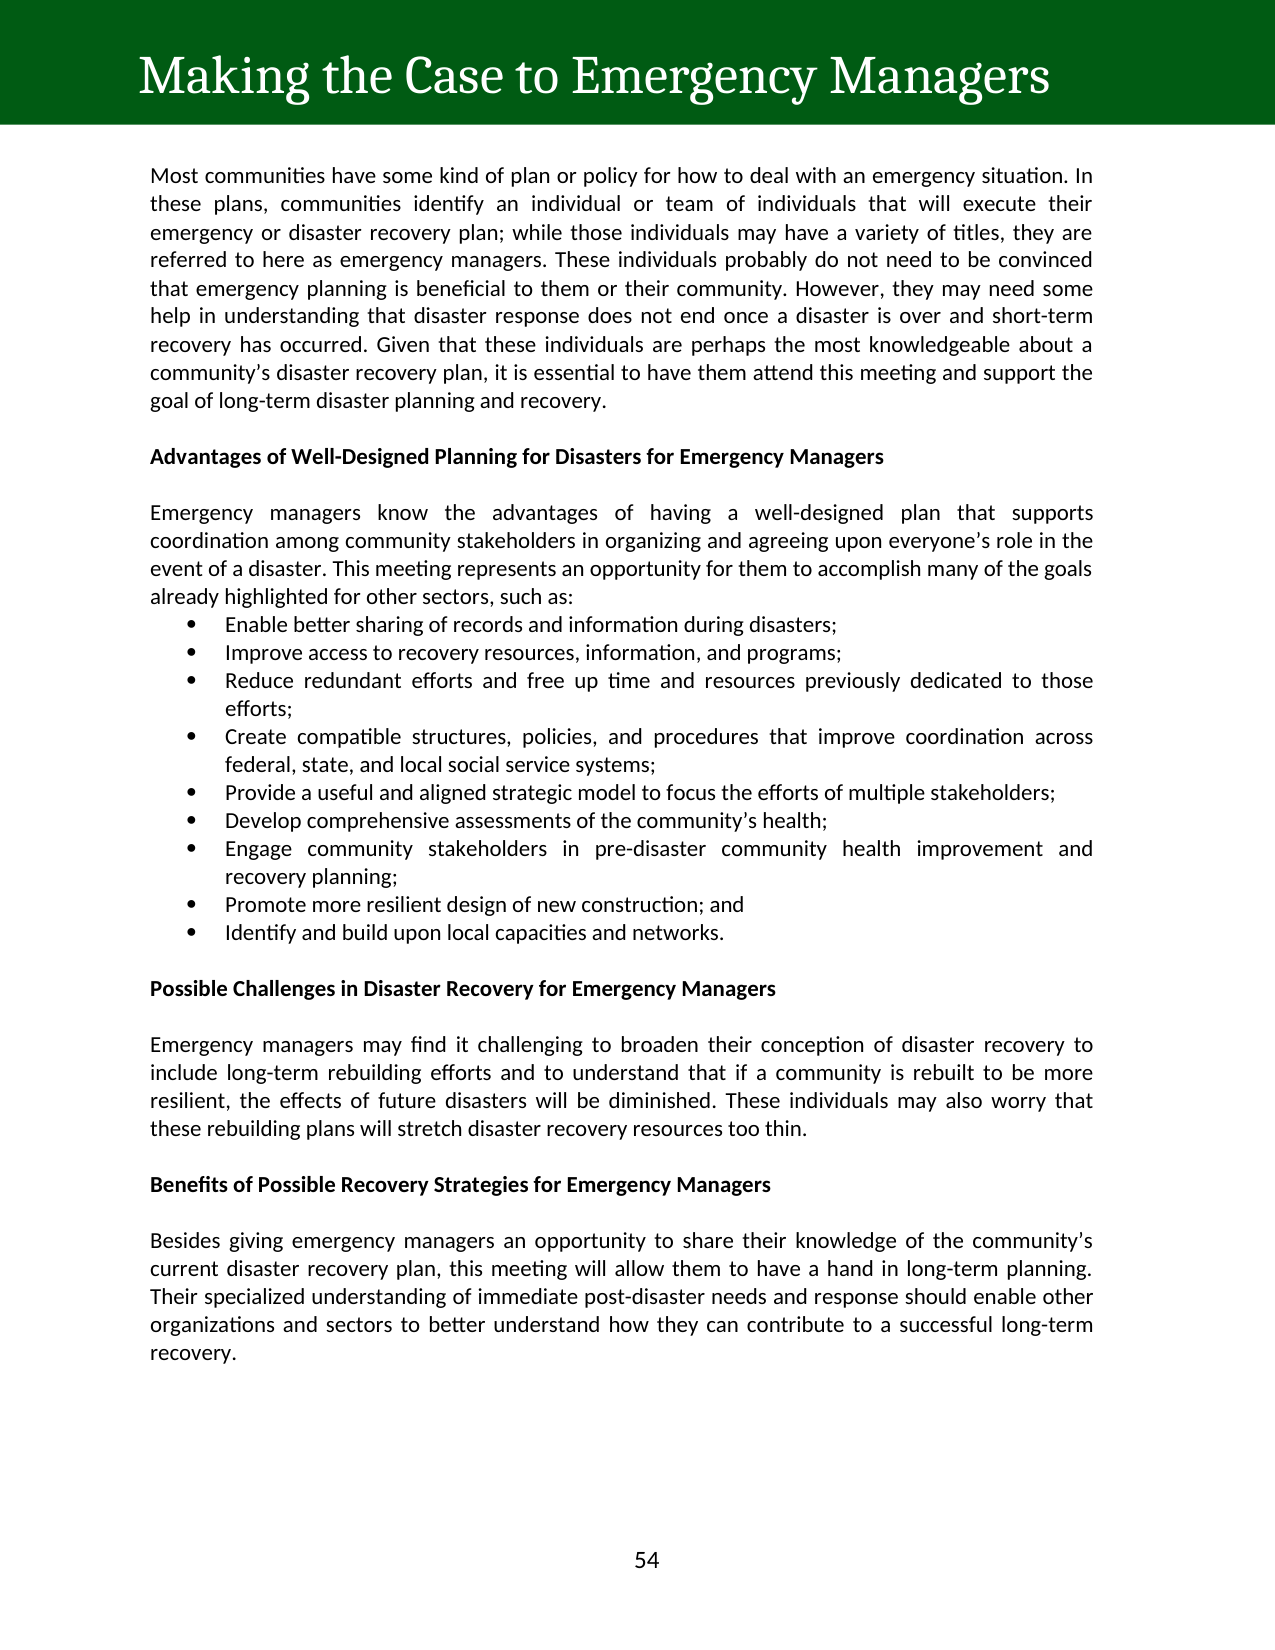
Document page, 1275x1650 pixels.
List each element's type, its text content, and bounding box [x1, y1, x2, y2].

text Benefits of Possible Recovery Strategies for Emergency Managers [150, 1170, 1095, 1198]
list Develop comprehensive assessments of the community’s health; [187, 806, 1095, 834]
list Identify and build upon local capacities and networks. [187, 918, 1095, 946]
list Promote more resilient design of new construction; and [187, 890, 1095, 918]
list Improve access to recovery resources, information, and programs; [187, 638, 1095, 666]
list Create compatible structures, policies, and procedures that improve coordination across federal, state, and local social service systems; [187, 722, 1095, 778]
text Emergency managers may find it challenging to broaden their conception of disaster recovery to include long-term rebuilding efforts and to understand that if a community is rebuilt to be more resilient, the effects of future disasters will be diminished. These individuals may also worry that these rebuilding plans will stretch disaster recovery resources too thin. [150, 1030, 1095, 1142]
text Possible Challenges in Disaster Recovery for Emergency Managers [150, 974, 1095, 1002]
text Advantages of Well-Designed Planning for Disasters for Emergency Managers [150, 442, 1095, 470]
text Most communities have some kind of plan or policy for how to deal with an emergency situation. In these plans, communities identify an individual or team of individuals that will execute their emergency or disaster recovery plan; while those individuals may have a variety of titles, they are referred to here as emergency managers. These individuals probably do not need to be convinced that emergency planning is beneficial to them or their community. However, they may need some help in understanding that disaster response does not end once a disaster is over and short-term recovery has occurred. Given that these individuals are perhaps the most knowledgeable about a community’s disaster recovery plan, it is essential to have them attend this meeting and support the goal of long-term disaster planning and recovery. [150, 162, 1095, 414]
list Engage community stakeholders in pre-disaster community health improvement and recovery planning; [187, 834, 1095, 890]
list Reduce redundant efforts and free up time and resources previously dedicated to those efforts; [187, 666, 1095, 722]
list Enable better sharing of records and information during disasters; [187, 610, 1095, 638]
list Provide a useful and aligned strategic model to focus the efforts of multiple stakeholders; [187, 778, 1095, 806]
text Emergency managers know the advantages of having a well-designed plan that supports coordination among community stakeholders in organizing and agreeing upon everyone’s role in the event of a disaster. This meeting represents an opportunity for them to accomplish many of the goals already highlighted for other sectors, such as: [150, 498, 1095, 610]
text Besides giving emergency managers an opportunity to share their knowledge of the community’s current disaster recovery plan, this meeting will allow them to have a hand in long-term planning. Their specialized understanding of immediate post-disaster needs and response should enable other organizations and sectors to better understand how they can contribute to a successful long-term recovery. [150, 1226, 1095, 1366]
